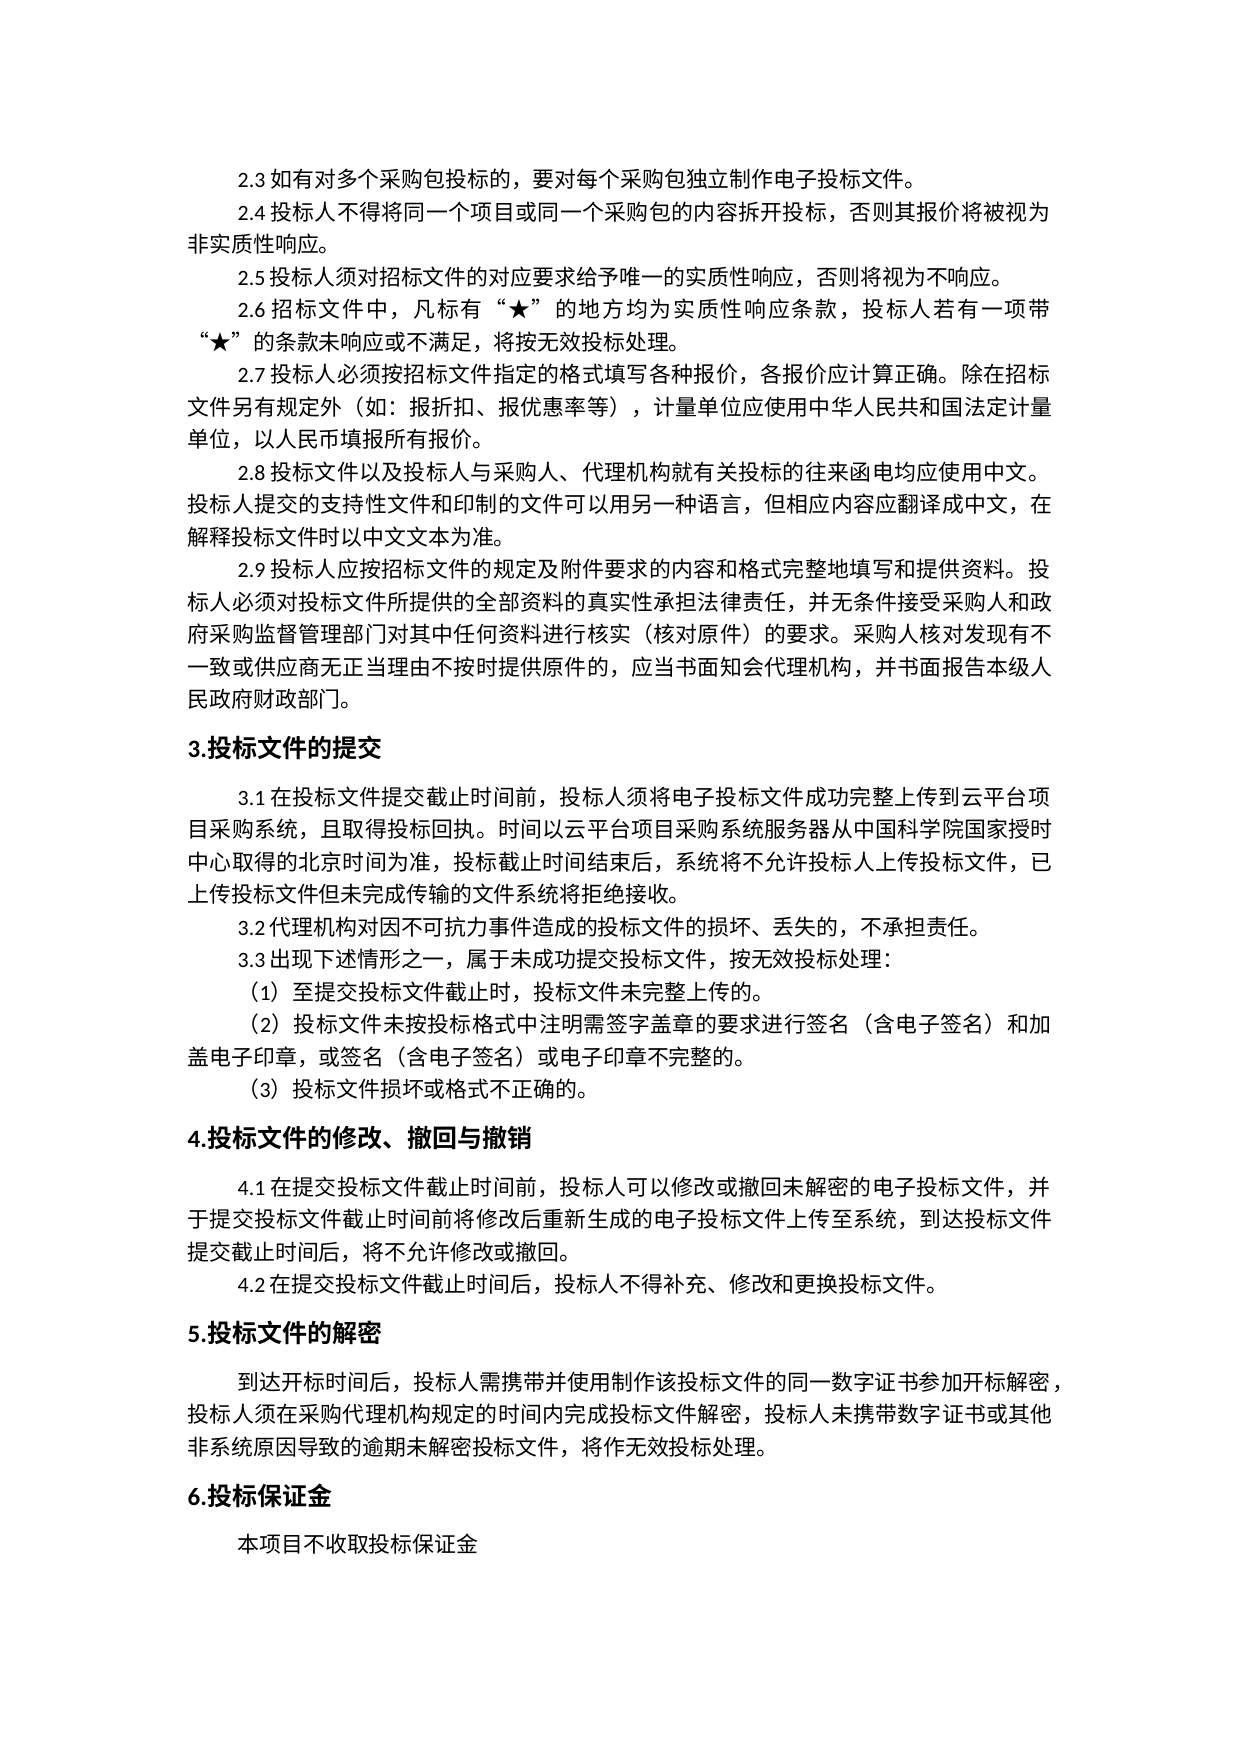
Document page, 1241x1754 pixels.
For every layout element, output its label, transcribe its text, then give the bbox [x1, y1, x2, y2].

text 4.1在提交投标文件截止时间前，投标人可以修改或撤回未解密的电子投标文件，并于提交投标文件截止时间前将修改后重新生成的电子投标文件上传至系统，到达投标文件提交截止时间后，将不允许修改或撤回。 [187, 1169, 1053, 1267]
text （3）投标文件损坏或格式不正确的。 [187, 1072, 1053, 1104]
text 3.2代理机构对因不可抗力事件造成的投标文件的损坏、丢失的，不承担责任。 [187, 909, 1053, 942]
text 2.5投标人须对招标文件的对应要求给予唯一的实质性响应，否则将视为不响应。 [187, 259, 1053, 292]
text 4.投标文件的修改、撤回与撤销 [187, 1104, 1053, 1169]
text （1）至提交投标文件截止时，投标文件未完整上传的。 [187, 974, 1053, 1007]
text 本项目不收取投标保证金 [187, 1527, 1053, 1559]
text 2.8投标文件以及投标人与采购人、代理机构就有关投标的往来函电均应使用中文。投标人提交的支持性文件和印制的文件可以用另一种语言，但相应内容应翻译成中文，在解释投标文件时以中文文本为准。 [187, 454, 1053, 552]
text 2.6招标文件中，凡标有“★”的地方均为实质性响应条款，投标人若有一项带“★”的条款未响应或不满足，将按无效投标处理。 [187, 292, 1053, 357]
text 3.投标文件的提交 [187, 714, 1053, 779]
text 3.1在投标文件提交截止时间前，投标人须将电子投标文件成功完整上传到云平台项目采购系统，且取得投标回执。时间以云平台项目采购系统服务器从中国科学院国家授时中心取得的北京时间为准，投标截止时间结束后，系统将不允许投标人上传投标文件，已上传投标文件但未完成传输的文件系统将拒绝接收。 [187, 779, 1053, 909]
text 2.3 如有对多个采购包投标的，要对每个采购包独立制作电子投标文件。 [187, 162, 1053, 194]
text 5.投标文件的解密 [187, 1299, 1053, 1364]
text 2.9投标人应按招标文件的规定及附件要求的内容和格式完整地填写和提供资料。投标人必须对投标文件所提供的全部资料的真实性承担法律责任，并无条件接受采购人和政府采购监督管理部门对其中任何资料进行核实（核对原件）的要求。采购人核对发现有不一致或供应商无正当理由不按时提供原件的，应当书面知会代理机构，并书面报告本级人民政府财政部门。 [187, 552, 1053, 714]
text 到达开标时间后，投标人需携带并使用制作该投标文件的同一数字证书参加开标解密，投标人须在采购代理机构规定的时间内完成投标文件解密，投标人未携带数字证书或其他非系统原因导致的逾期未解密投标文件，将作无效投标处理。 [187, 1364, 1053, 1462]
text （2）投标文件未按投标格式中注明需签字盖章的要求进行签名（含电子签名）和加盖电子印章，或签名（含电子签名）或电子印章不完整的。 [187, 1007, 1053, 1072]
text 4.2在提交投标文件截止时间后，投标人不得补充、修改和更换投标文件。 [187, 1267, 1053, 1299]
text 3.3出现下述情形之一，属于未成功提交投标文件，按无效投标处理： [187, 942, 1053, 974]
text 2.7投标人必须按招标文件指定的格式填写各种报价，各报价应计算正确。除在招标文件另有规定外（如：报折扣、报优惠率等），计量单位应使用中华人民共和国法定计量单位，以人民币填报所有报价。 [187, 357, 1053, 454]
text 2.4投标人不得将同一个项目或同一个采购包的内容拆开投标，否则其报价将被视为非实质性响应。 [187, 194, 1053, 259]
text 6.投标保证金 [187, 1462, 1053, 1527]
